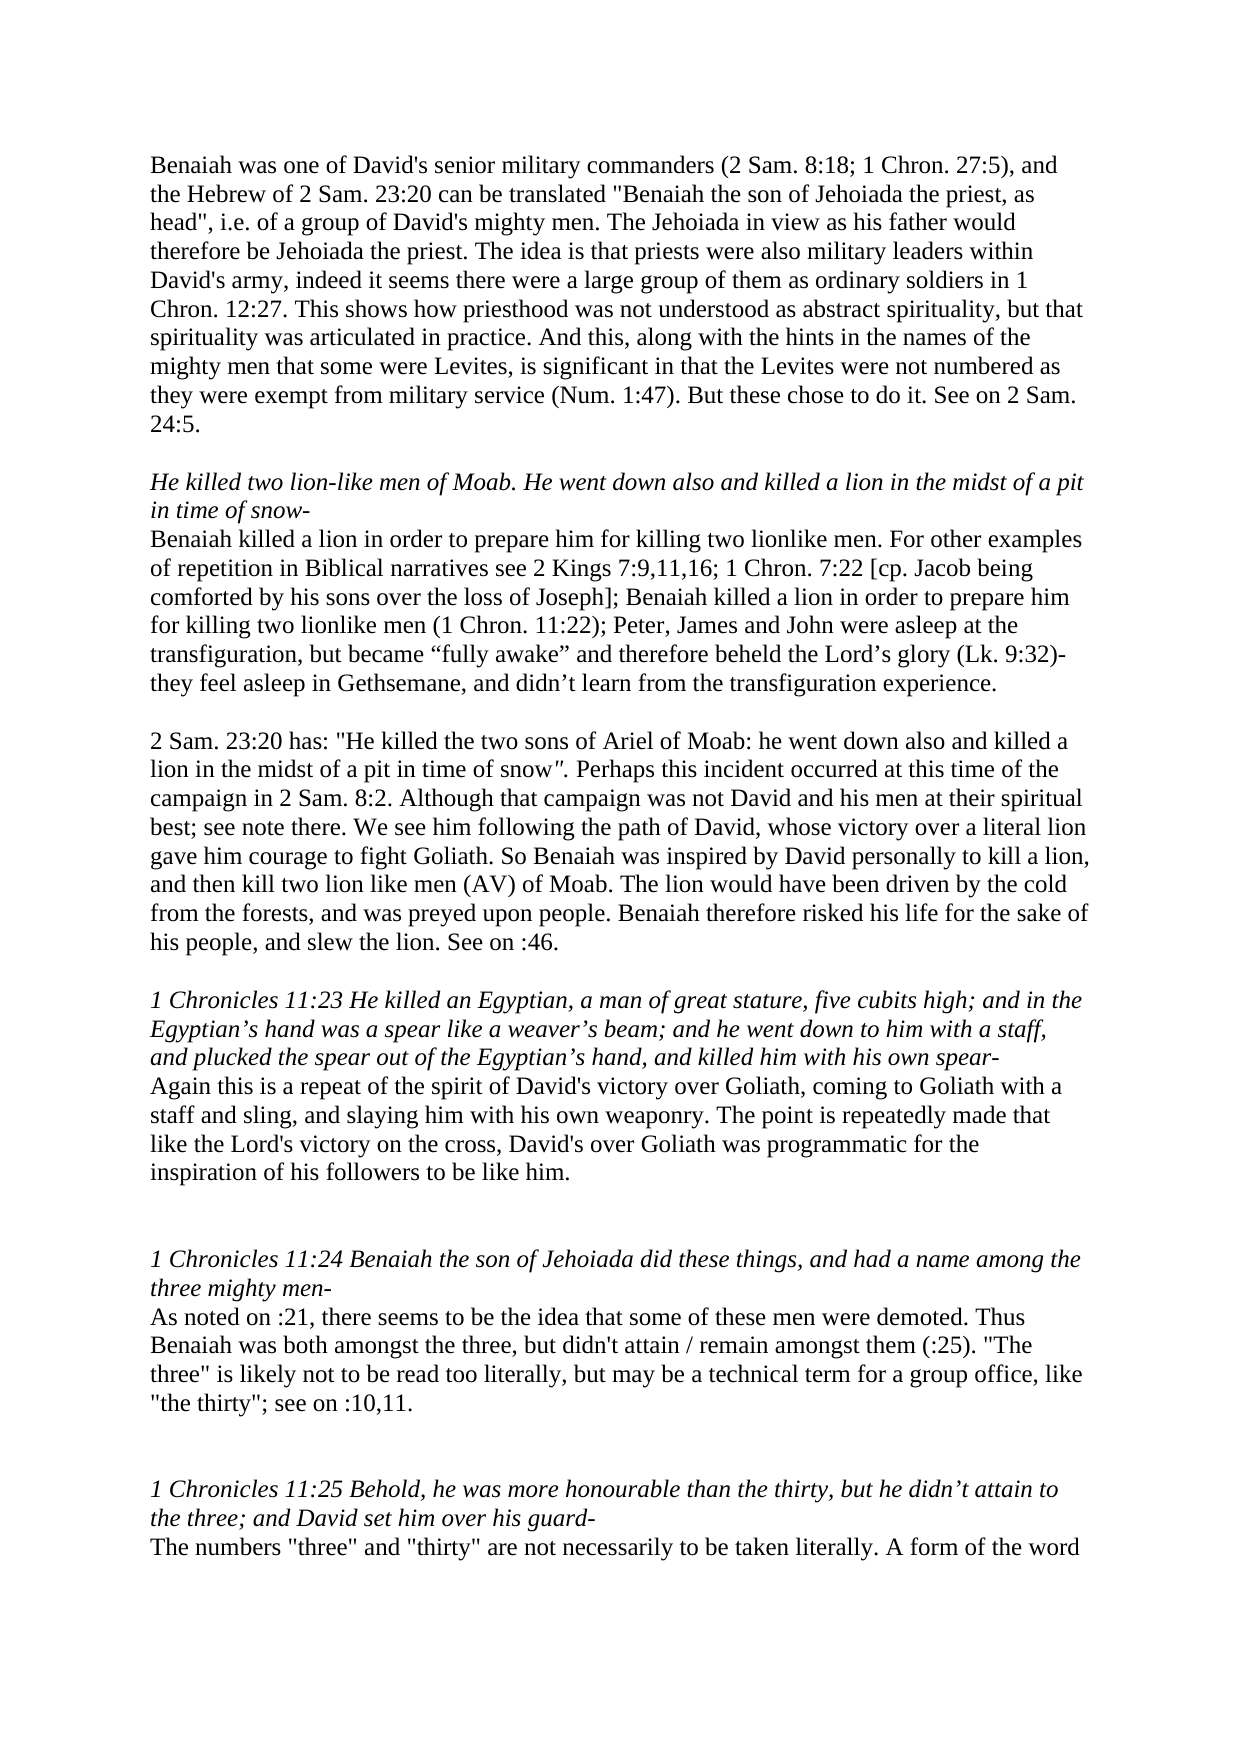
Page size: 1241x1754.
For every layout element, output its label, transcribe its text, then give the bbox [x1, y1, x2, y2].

text 1 Chronicles 11:23 He killed an Egyptian, a man of great stature, five cubits high; and in the Egyptian’s hand was a spear like a weaver’s beam; and he went down to him with a staff, and plucked the spear out of the Egyptian’s hand, and killed him with his own spear- Again this is a repeat of the spirit of David's victory over Goliath, coming to Goliath with a staff and sling, and slaying him with his own weaponry. The point is repeatedly made that like the Lord's victory on the cross, David's over Goliath was programmatic for the inspiration of his followers to be like him. [150, 985, 1090, 1186]
text 2 Sam. 23:20 has: "He killed the two sons of Ariel of Moab: he went down also and killed a lion in the midst of a pit in time of snow". Perhaps this incident occurred at this time of the campaign in 2 Sam. 8:2. Although that campaign was not David and his men at their spiritual best; see note there. We see him following the path of David, whose victory over a literal lion gave him courage to fight Goliath. So Benaiah was inspired by David personally to kill a lion, and then kill two lion like men (AV) of Moab. The lion would have been driven by the cold from the forests, and was preyed upon people. Benaiah therefore risked his life for the sake of his people, and slew the lion. See on :46. [150, 726, 1090, 956]
text He killed two lion-like men of Moab. He went down also and killed a lion in the midst of a pit in time of snow- Benaiah killed a lion in order to prepare him for killing two lionlike men. For other examples of repetition in Biblical narratives see 2 Kings 7:9,11,16; 1 Chron. 7:22 [cp. Jacob being comforted by his sons over the loss of Joseph]; Benaiah killed a lion in order to prepare him for killing two lionlike men (1 Chron. 11:22); Peter, James and John were asleep at the transfiguration, but became “fully awake” and therefore beheld the Lord’s glory (Lk. 9:32)- they feel asleep in Gethsemane, and didn’t learn from the transfiguration experience. [150, 467, 1090, 697]
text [150, 150, 1090, 437]
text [150, 1446, 1090, 1561]
text 1 Chronicles 11:24 Benaiah the son of Jehoiada did these things, and had a name among the three mighty men- As noted on :21, there seems to be the idea that some of these men were demoted. Thus Benaiah was both amongst the three, but didn't attain / remain amongst them (:25). "The three" is likely not to be read too literally, but may be a technical term for a group office, like "the thirty"; see on :10,11. [150, 1215, 1090, 1417]
